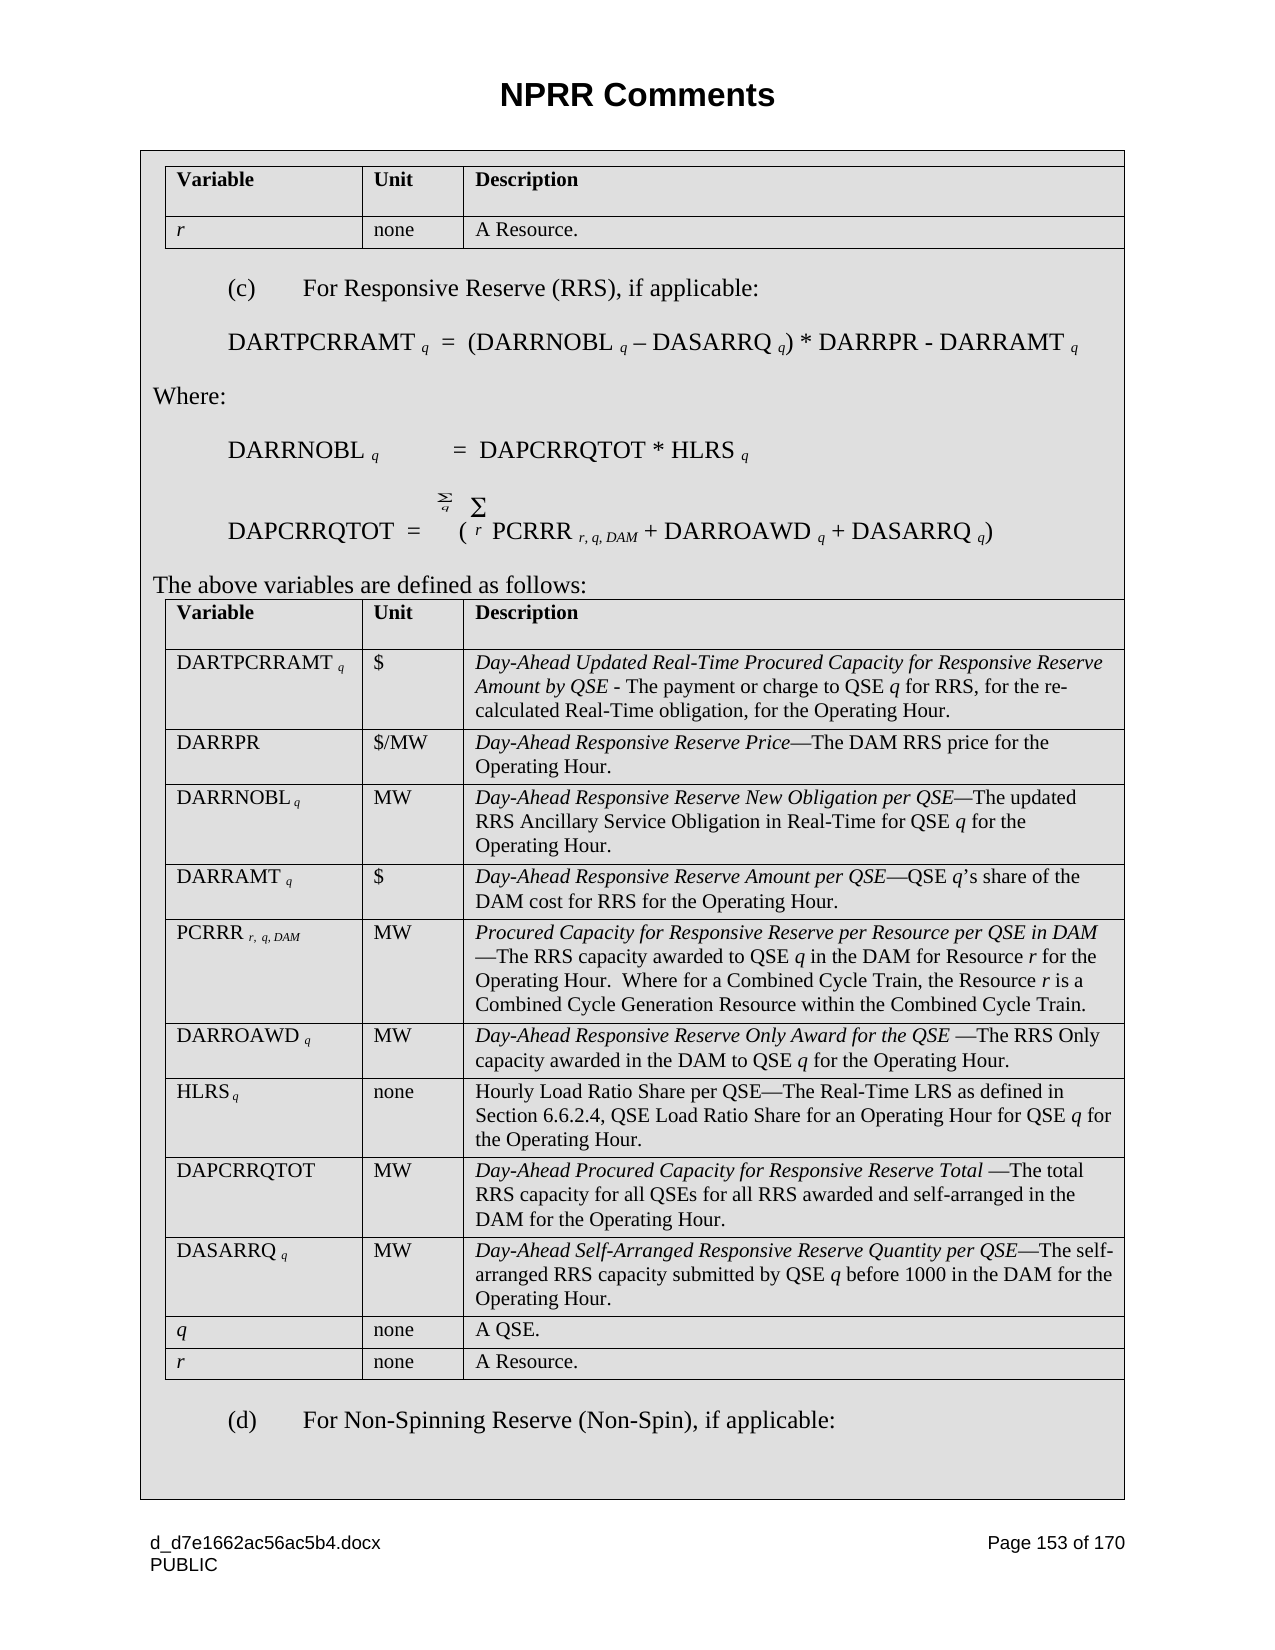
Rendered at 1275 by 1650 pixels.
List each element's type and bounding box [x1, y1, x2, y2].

table_header [141, 151, 1124, 1499]
